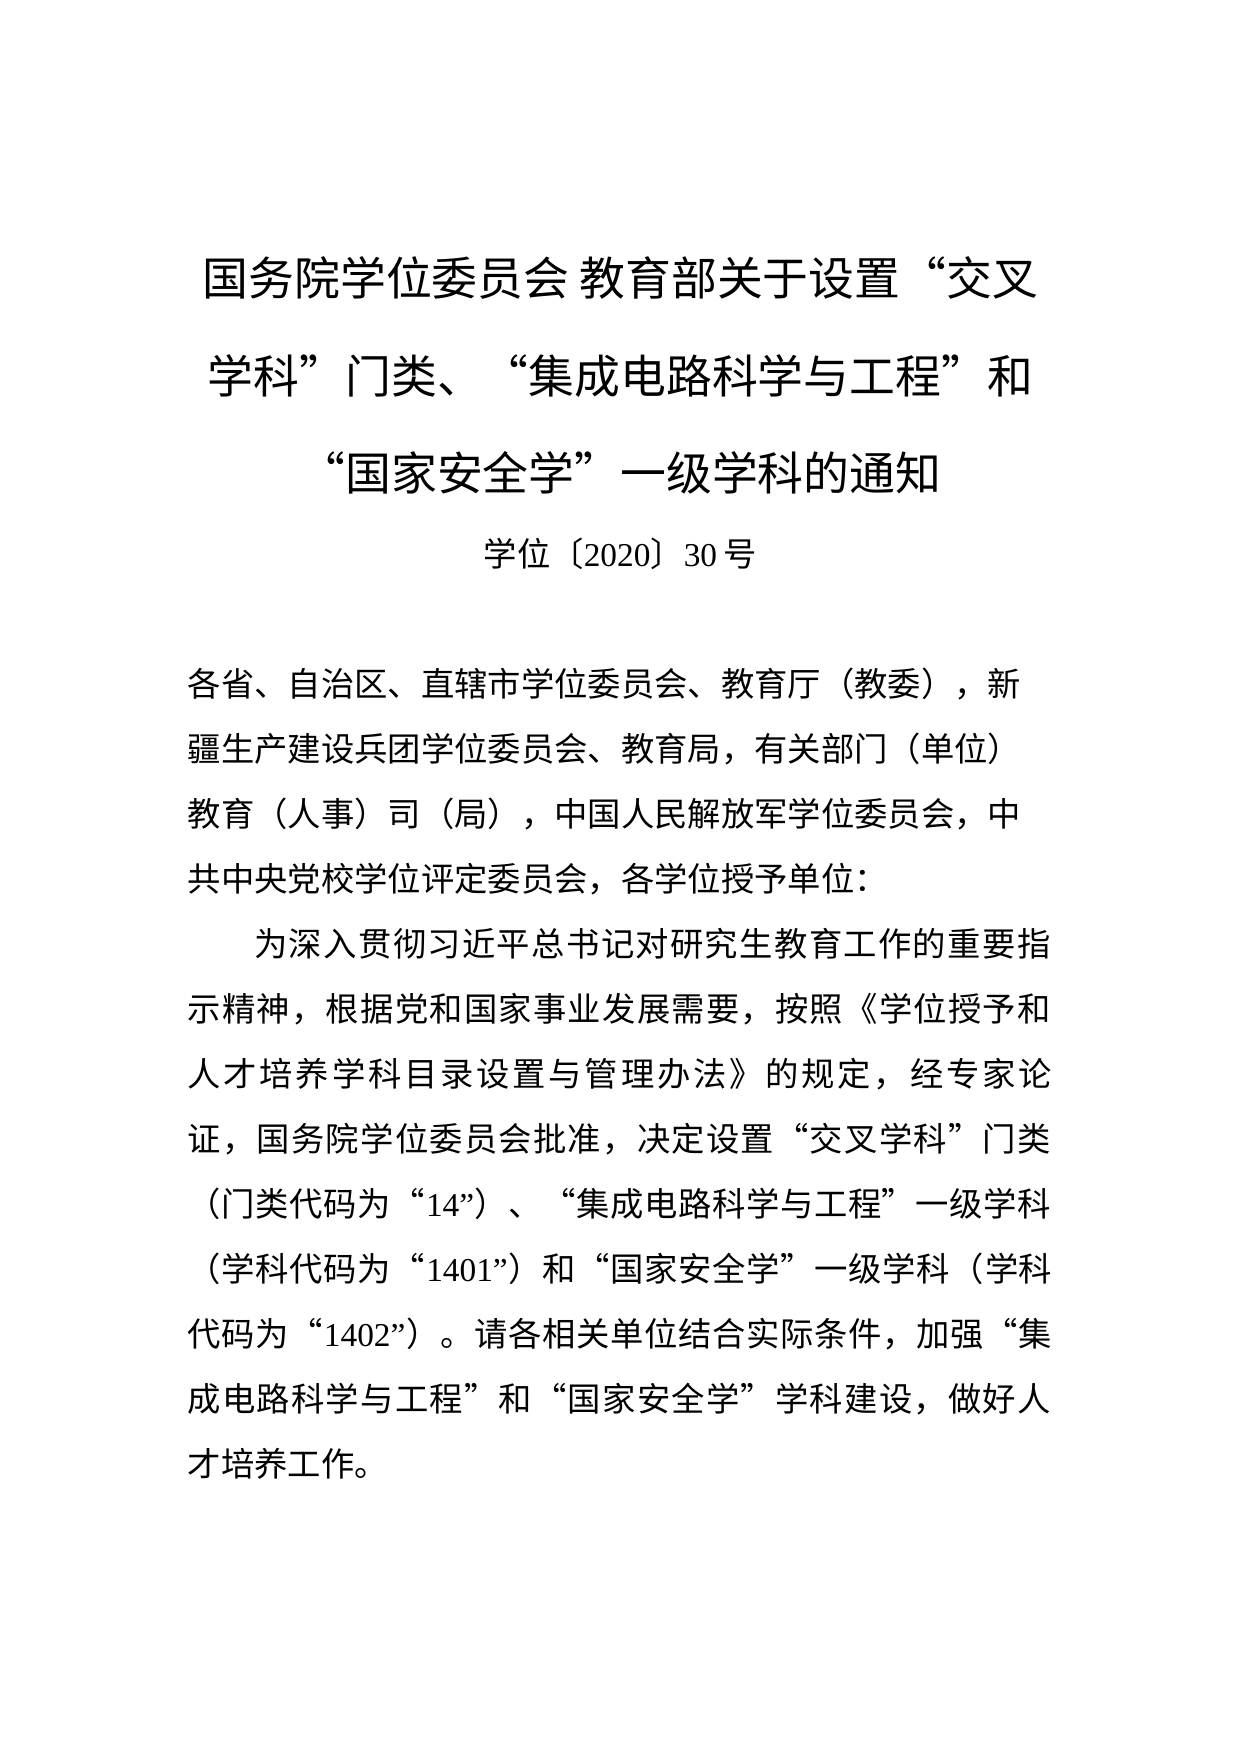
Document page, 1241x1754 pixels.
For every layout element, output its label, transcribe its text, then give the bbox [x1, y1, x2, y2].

text 为深入贯彻习近平总书记对研究生教育工作的重要指示精神，根据党和国家事业发展需要，按照《学位授予和人才培养学科目录设置与管理办法》的规定，经专家论证，国务院学位委员会批准，决定设置“交叉学科”门类（门类代码为“14”）、“集成电路科学与工程”一级学科（学科代码为“1401”）和“国家安全学”一级学科（学科代码为“1402”）。请各相关单位结合实际条件，加强“集成电路科学与工程”和“国家安全学”学科建设，做好人才培养工作。 [187, 909, 1053, 1494]
text 各省、自治区、直辖市学位委员会、教育厅（教委），新疆生产建设兵团学位委员会、教育局，有关部门（单位）教育（人事）司（局），中国人民解放军学位委员会，中共中央党校学位评定委员会，各学位授予单位： [187, 649, 1053, 909]
text 学位〔2020〕30号 [187, 519, 1053, 584]
text 国务院学位委员会 教育部关于设置“交叉学科”门类、“集成电路科学与工程”和“国家安全学”一级学科的通知 [187, 227, 1053, 519]
